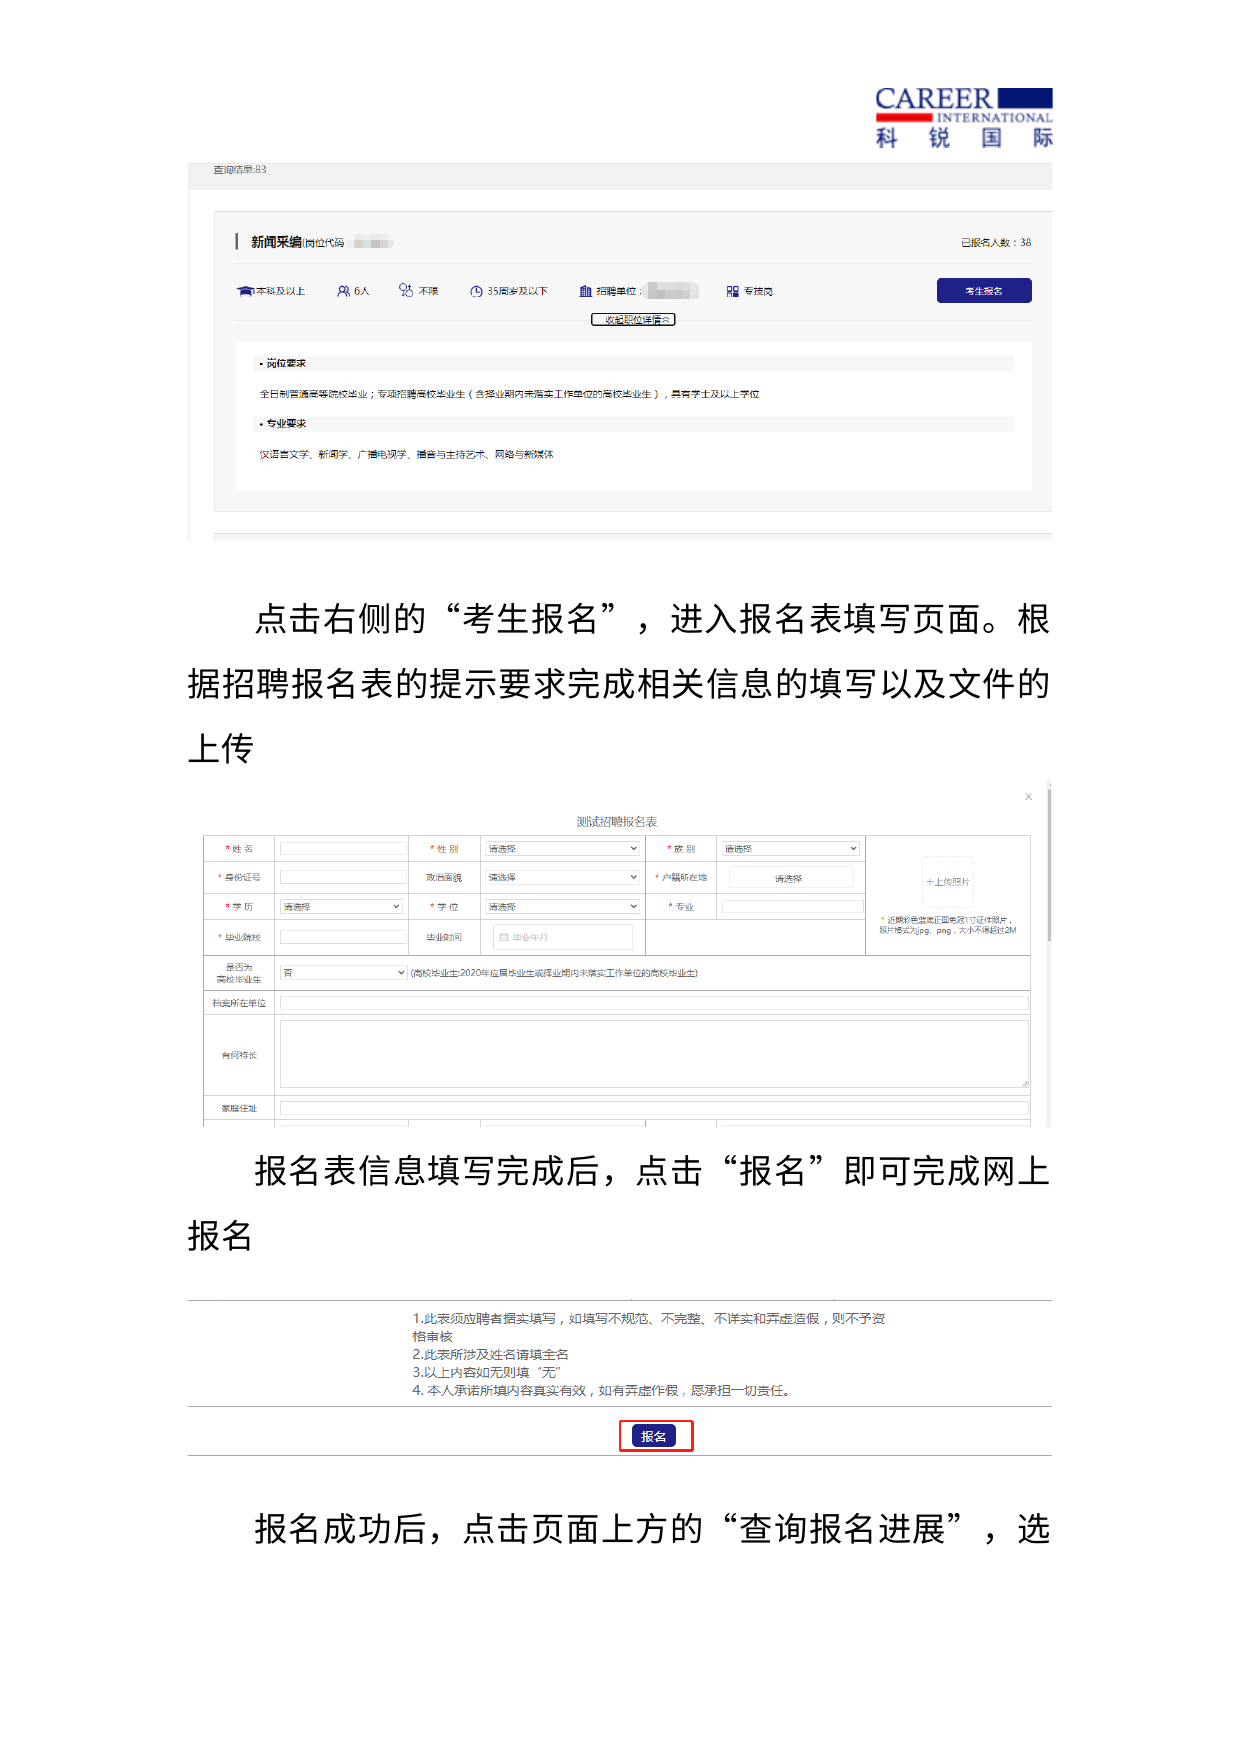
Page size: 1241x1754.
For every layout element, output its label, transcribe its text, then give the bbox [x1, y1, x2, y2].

picture [187, 779, 1052, 1127]
picture [876, 88, 1053, 148]
text 点击右侧的“考生报名”，进入报名表填写页面。根据招聘报名表的提示要求完成相关信息的填写以及文件的上传 [187, 584, 1053, 779]
text 报名成功后，点击页面上方的“查询报名进展”，选择左侧列表栏的“已报名岗位”可查看已经报考岗位的相关信息，如报名信息尚未进入审查阶段，可根据意愿点击报考岗位右侧的“取消报名”，根据页面提示点击“确认”取消该岗位报名。取消后考生可以根据意愿选择其他岗位进行报名 [187, 1494, 1053, 1559]
text 报名表信息填写完成后，点击“报名”即可完成网上报名 [187, 1137, 1053, 1267]
picture [187, 162, 1053, 540]
picture [187, 1299, 1052, 1457]
